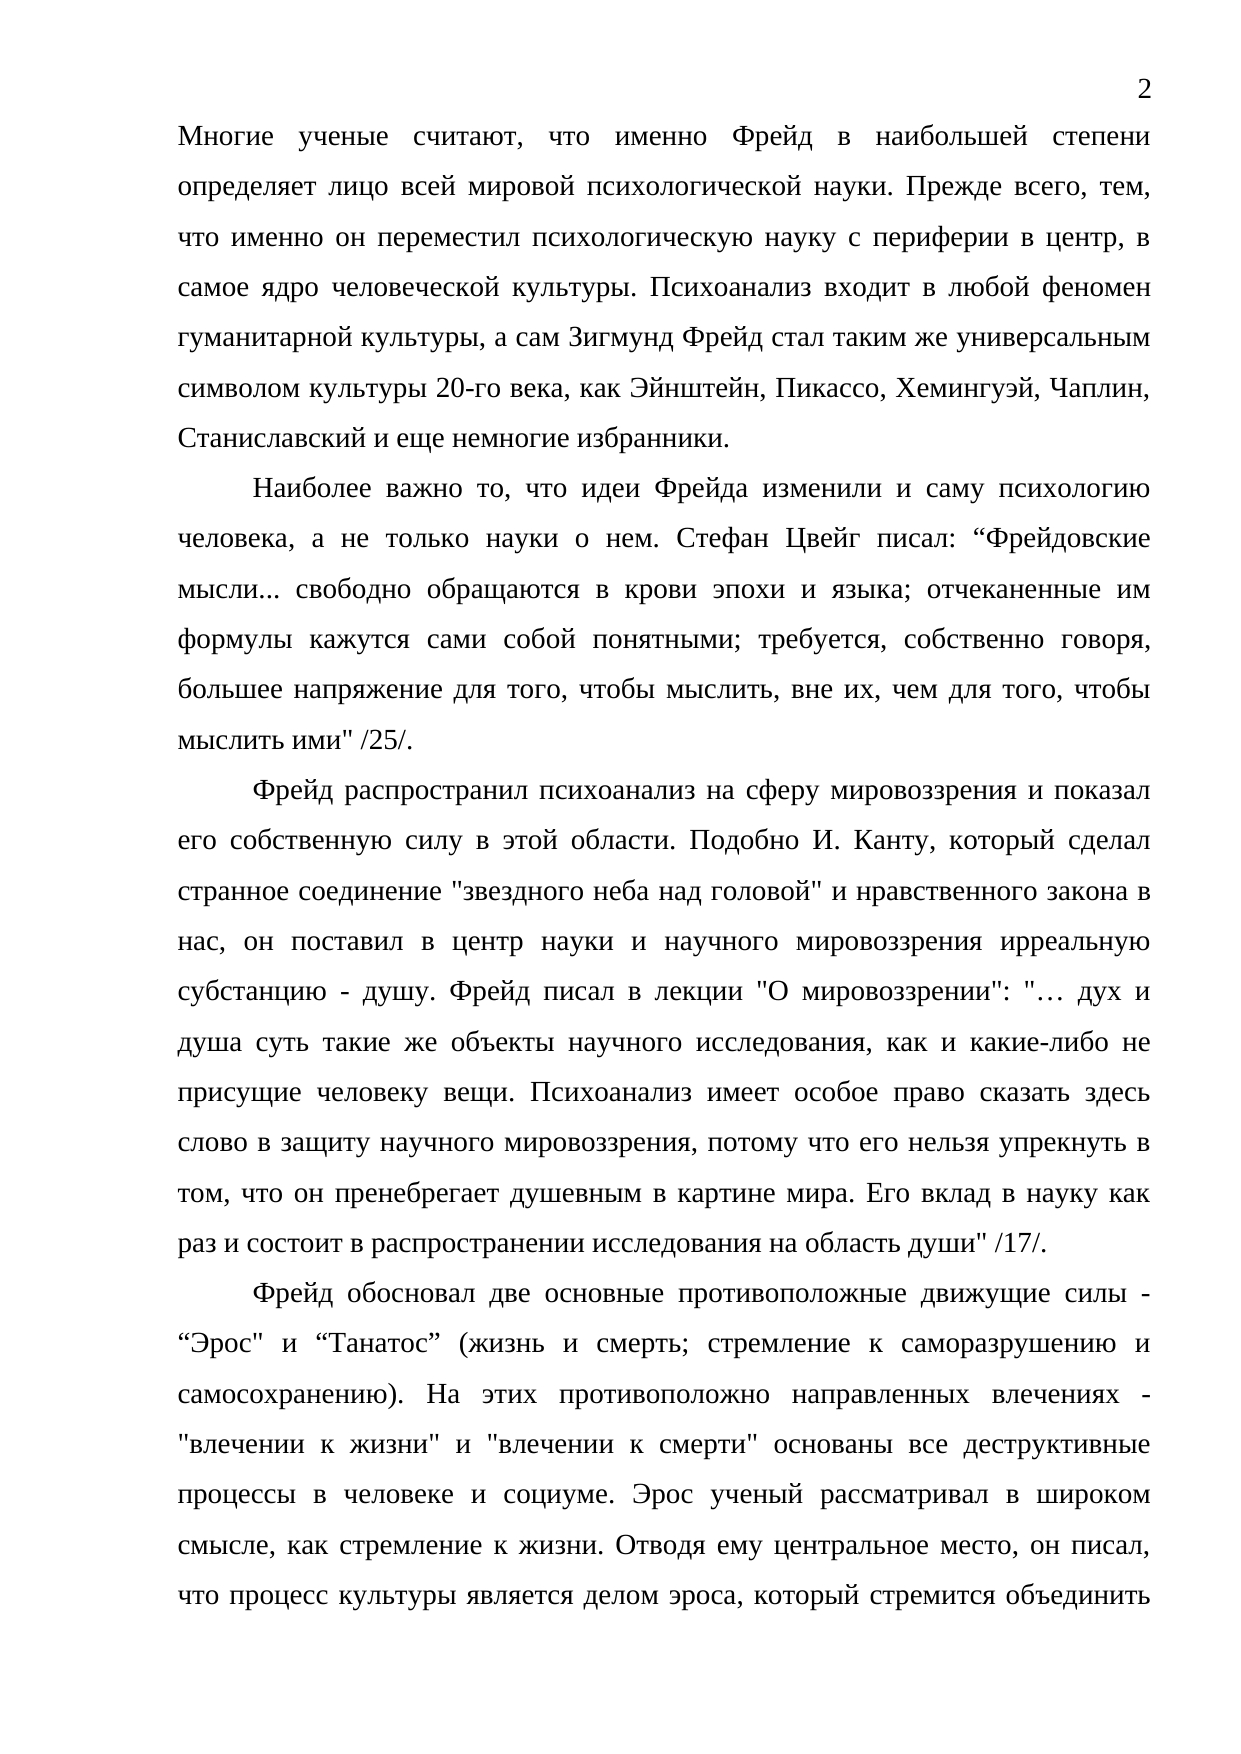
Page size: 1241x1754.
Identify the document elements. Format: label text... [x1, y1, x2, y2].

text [177, 1275, 1152, 1611]
text Фрейд распространил психоанализ на сферу мировоззрения и показал его собственную силу в этой области. Подобно И. Канту, который сделал странное соединение "звездного неба над головой" и нравственного закона в нас, он поставил в центр науки и научного мировоззрения ирреальную субстанцию - душу. Фрейд писал в лекции "О мировоззрении": "… дух и душа суть такие же объекты научного исследования, как и какие-либо не присущие человеку вещи. Психоанализ имеет особое право сказать здесь слово в защиту научного мировоззрения, потому что его нельзя упрекнуть в том, что он пренебрегает душевным в картине мира. Его вклад в науку как раз и состоит в распространении исследования на область души" /17/. [177, 772, 1152, 1258]
text Наиболее важно то, что идеи Фрейда изменили и саму психологию человека, а не только науки о нем. Стефан Цвейг писал: “Фрейдовские мысли... свободно обращаются в крови эпохи и языка; отчеканенные им формулы кажутся сами собой понятными; требуется, собственно говоря, большее напряжение для того, чтобы мыслить, вне их, чем для того, чтобы мыслить ими" /25/. [177, 470, 1152, 755]
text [177, 118, 1152, 453]
